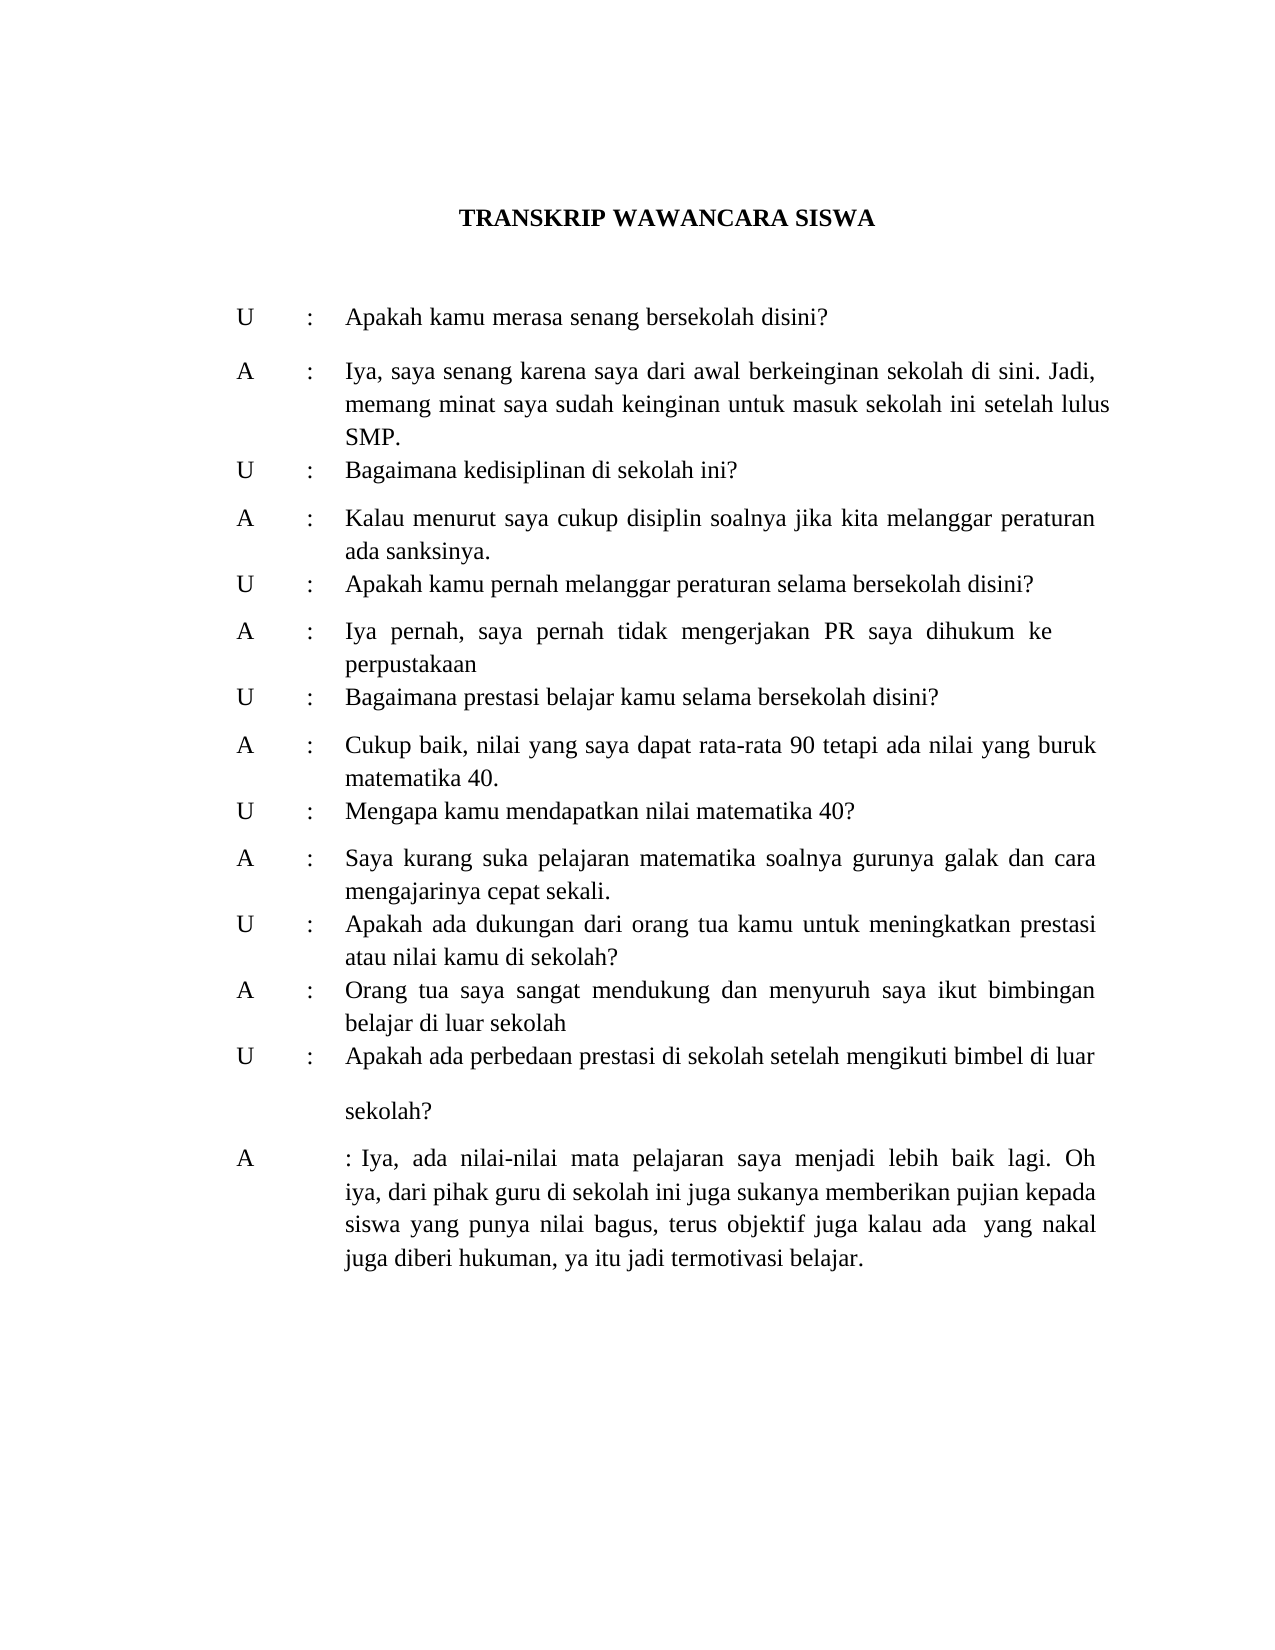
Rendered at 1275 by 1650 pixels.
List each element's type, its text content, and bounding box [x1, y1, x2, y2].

text A : Orang tua saya sangat mendukung dan menyuruh saya ikut bimbingan belajar di luar sekolah [236, 975, 1096, 1037]
text TRANSKRIP WAWANCARA SISWA [237, 203, 1096, 232]
text U : Bagaimana prestasi belajar kamu selama bersekolah disini? [236, 682, 1110, 711]
text A : Cukup baik, nilai yang saya dapat rata-rata 90 tetapi ada nilai yang buruk matematika 40. [236, 730, 1096, 792]
text U : Apakah kamu pernah melanggar peraturan selama bersekolah disini? [236, 569, 1110, 598]
text sekolah? [345, 1096, 1110, 1125]
text U : Apakah ada dukungan dari orang tua kamu untuk meningkatkan prestasi atau nilai kamu di sekolah? [236, 909, 1096, 971]
text A : Iya, ada nilai-nilai mata pelajaran saya menjadi lebih baik lagi. Oh iya, dari pihak guru di sekolah ini juga sukanya memberikan pujian kepada siswa yang punya nilai bagus, terus objektif juga kalau ada yang nakal juga diberi hukuman, ya itu jadi termotivasi belajar. [236, 1143, 1096, 1271]
text A : Iya pernah, saya pernah tidak mengerjakan PR saya dihukum ke perpustakaan [236, 616, 1052, 678]
text A : Iya, saya senang karena saya dari awal berkeinginan sekolah di sini. Jadi, [236, 356, 1097, 385]
text A : Kalau menurut saya cukup disiplin soalnya jika kita melanggar peraturan ada sanksinya. [236, 503, 1096, 565]
text U : Apakah ada perbedaan prestasi di sekolah setelah mengikuti bimbel di luar [236, 1041, 1110, 1070]
text memang minat saya sudah keinginan untuk masuk sekolah ini setelah lulus SMP. [345, 389, 1110, 451]
text U : Apakah kamu merasa senang bersekolah disini? [236, 302, 1097, 331]
text U : Mengapa kamu mendapatkan nilai matematika 40? [236, 796, 1110, 825]
text U : Bagaimana kedisiplinan di sekolah ini? [236, 456, 1110, 484]
text A : Saya kurang suka pelajaran matematika soalnya gurunya galak dan cara mengajarinya cepat sekali. [236, 843, 1096, 905]
